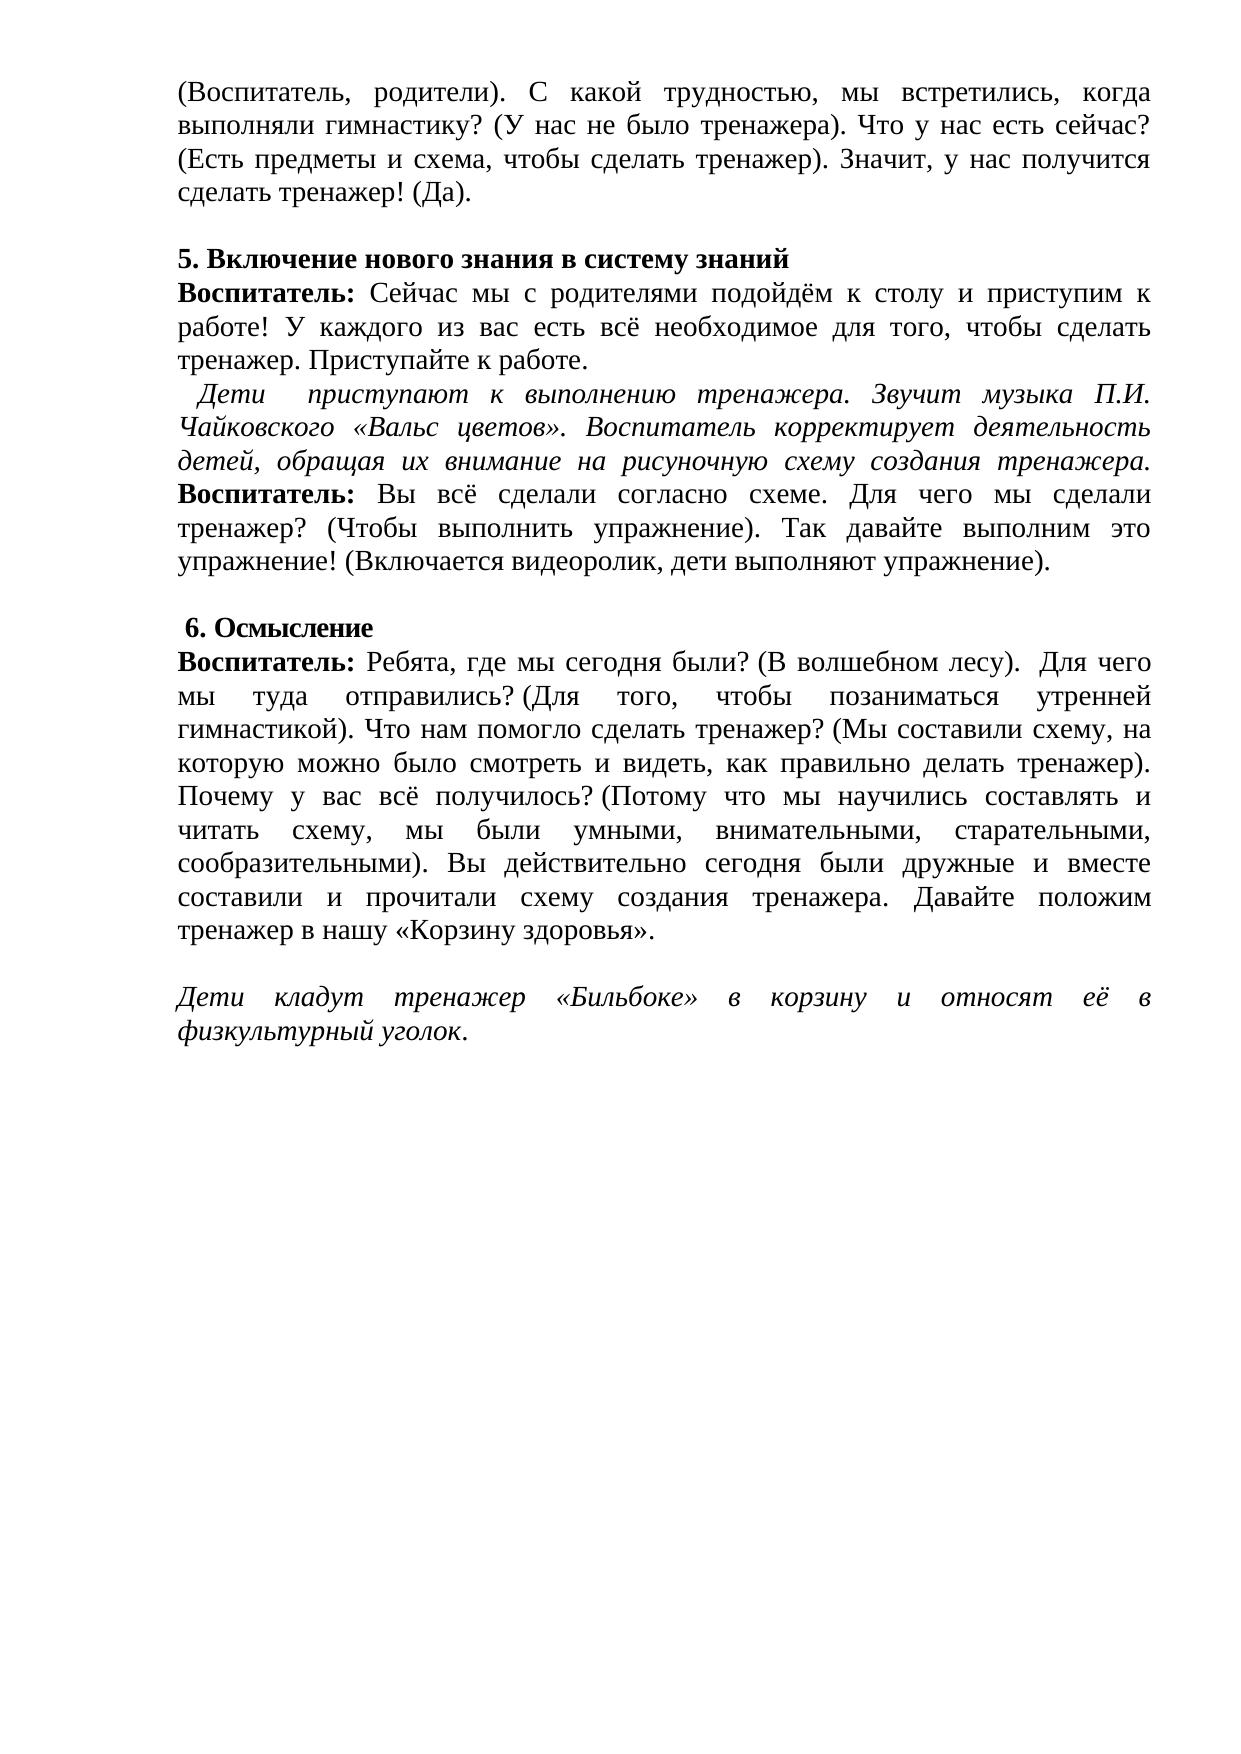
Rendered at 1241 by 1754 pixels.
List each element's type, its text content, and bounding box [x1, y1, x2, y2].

text 5. Включение нового знания в систему знаний [177, 242, 1152, 275]
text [177, 74, 1152, 208]
text 6. Осмысление [177, 611, 1152, 644]
text Воспитатель: Сейчас мы с родителями подойдём к столу и приступим к работе! У каждого из вас есть всё необходимое для того, чтобы сделать тренажер. Приступайте к работе. [177, 275, 1152, 376]
text Дети приступают к выполнению тренажера. Звучит музыка П.И. Чайковского «Вальс цветов». Воспитатель корректирует деятельность детей, обращая их внимание на рисуночную схему создания тренажера. Воспитатель: Вы всё сделали согласно схеме. Для чего мы сделали тренажер? (Чтобы выполнить упражнение). Так давайте выполним это упражнение! (Включается видеоролик, дети выполняют упражнение). [177, 376, 1152, 577]
text Дети кладут тренажер «Бильбоке» в корзину и относят её в физкультурный уголок. [177, 946, 1152, 1047]
text Воспитатель: Ребята, где мы сегодня были? (В волшебном лесу). Для чего мы туда отправились? (Для того, чтобы позаниматься утренней гимнастикой). Что нам помогло сделать тренажер? (Мы составили схему, на которую можно было смотреть и видеть, как правильно делать тренажер). Почему у вас всё получилось? (Потому что мы научились составлять и читать схему, мы были умными, внимательными, старательными, сообразительными). Вы действительно сегодня были дружные и вместе составили и прочитали схему создания тренажера. Давайте положим тренажер в нашу «Корзину здоровья». [177, 644, 1152, 946]
